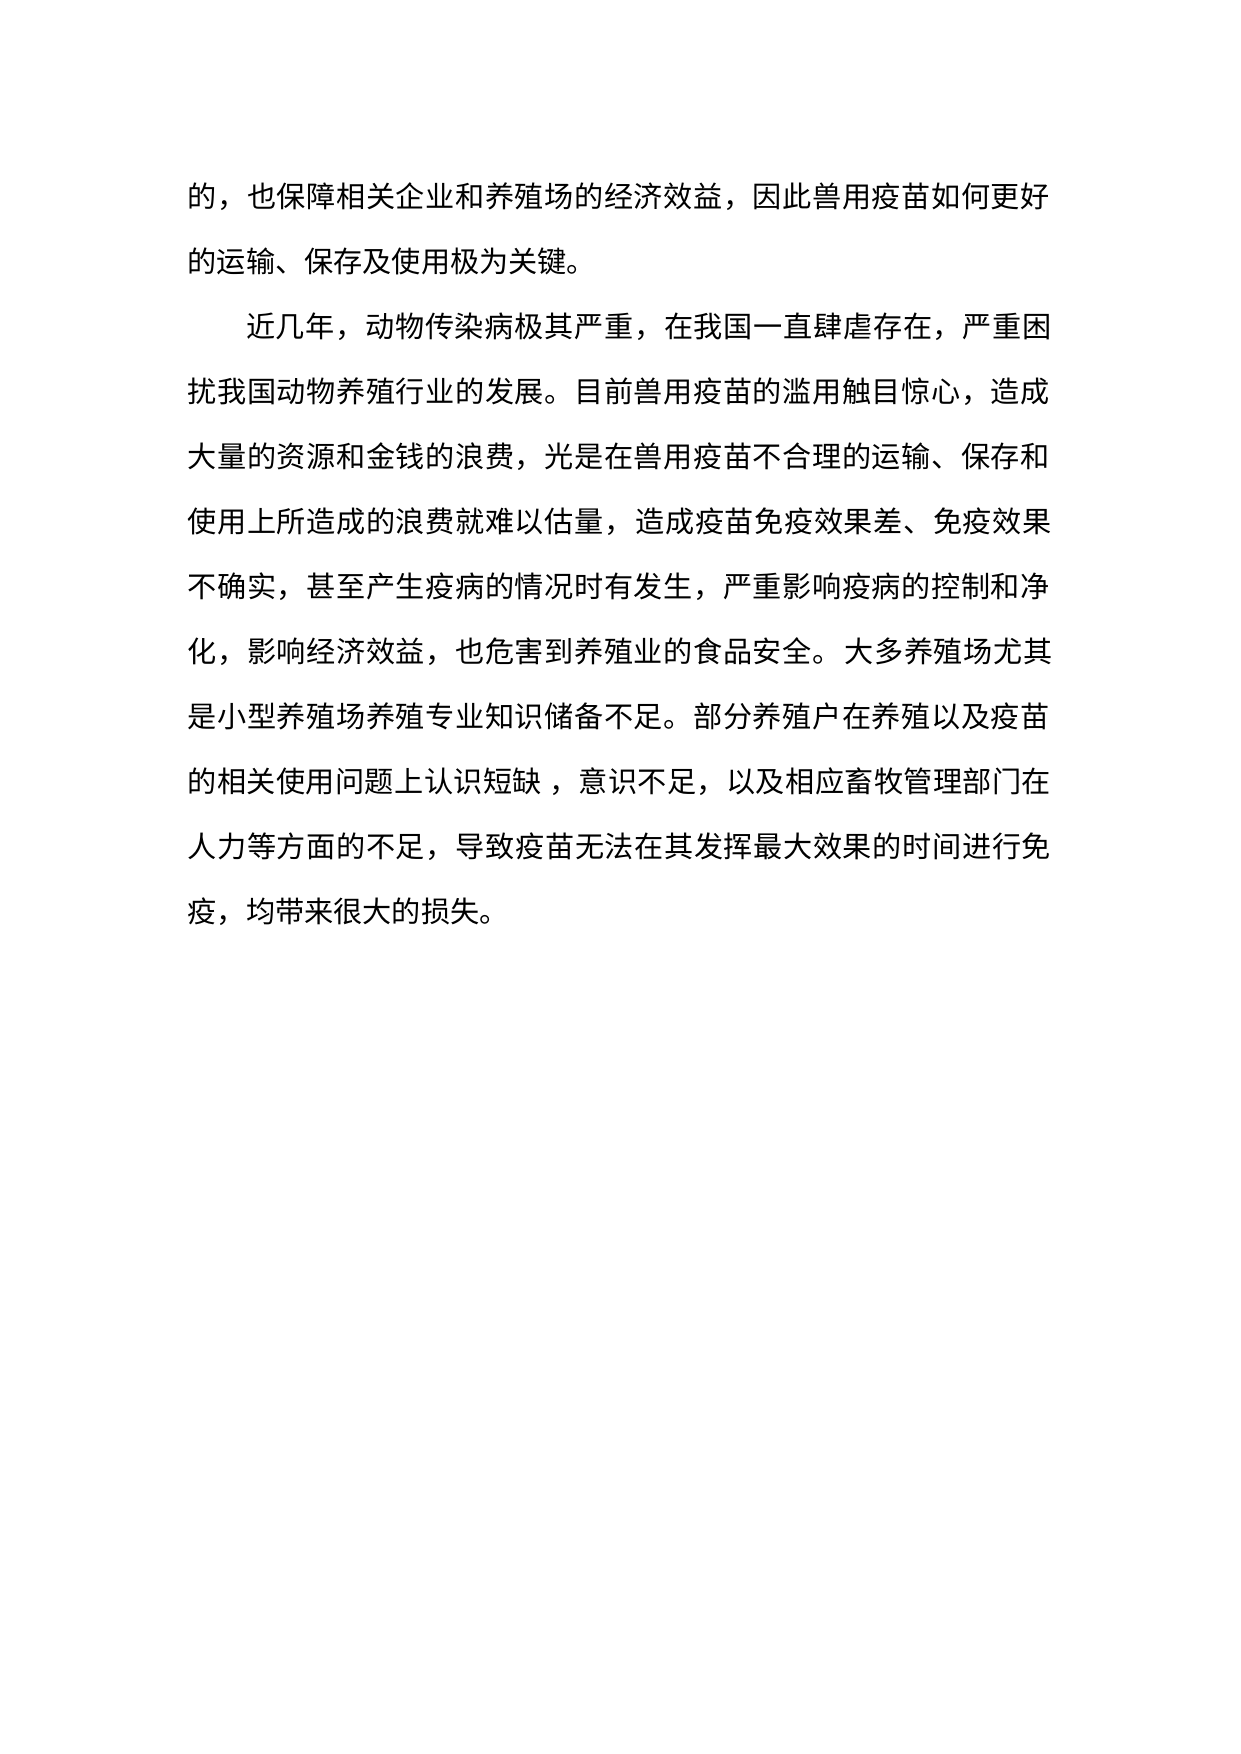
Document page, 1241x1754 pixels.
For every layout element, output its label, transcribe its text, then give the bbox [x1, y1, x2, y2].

text 近几年，动物传染病极其严重，在我国一直肆虐存在，严重困扰我国动物养殖行业的发展。目前兽用疫苗的滥用触目惊心，造成大量的资源和金钱的浪费，光是在兽用疫苗不合理的运输、保存和使用上所造成的浪费就难以估量，造成疫苗免疫效果差、免疫效果不确实，甚至产生疫病的情况时有发生，严重影响疫病的控制和净化，影响经济效益，也危害到养殖业的食品安全。大多养殖场尤其是小型养殖场养殖专业知识储备不足。部分养殖户在养殖以及疫苗的相关使用问题上认识短缺 ，意识不足，以及相应畜牧管理部门在人力等方面的不足，导致疫苗无法在其发挥最大效果的时间进行免疫，均带来很大的损失。 [187, 292, 1053, 942]
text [187, 162, 1053, 292]
